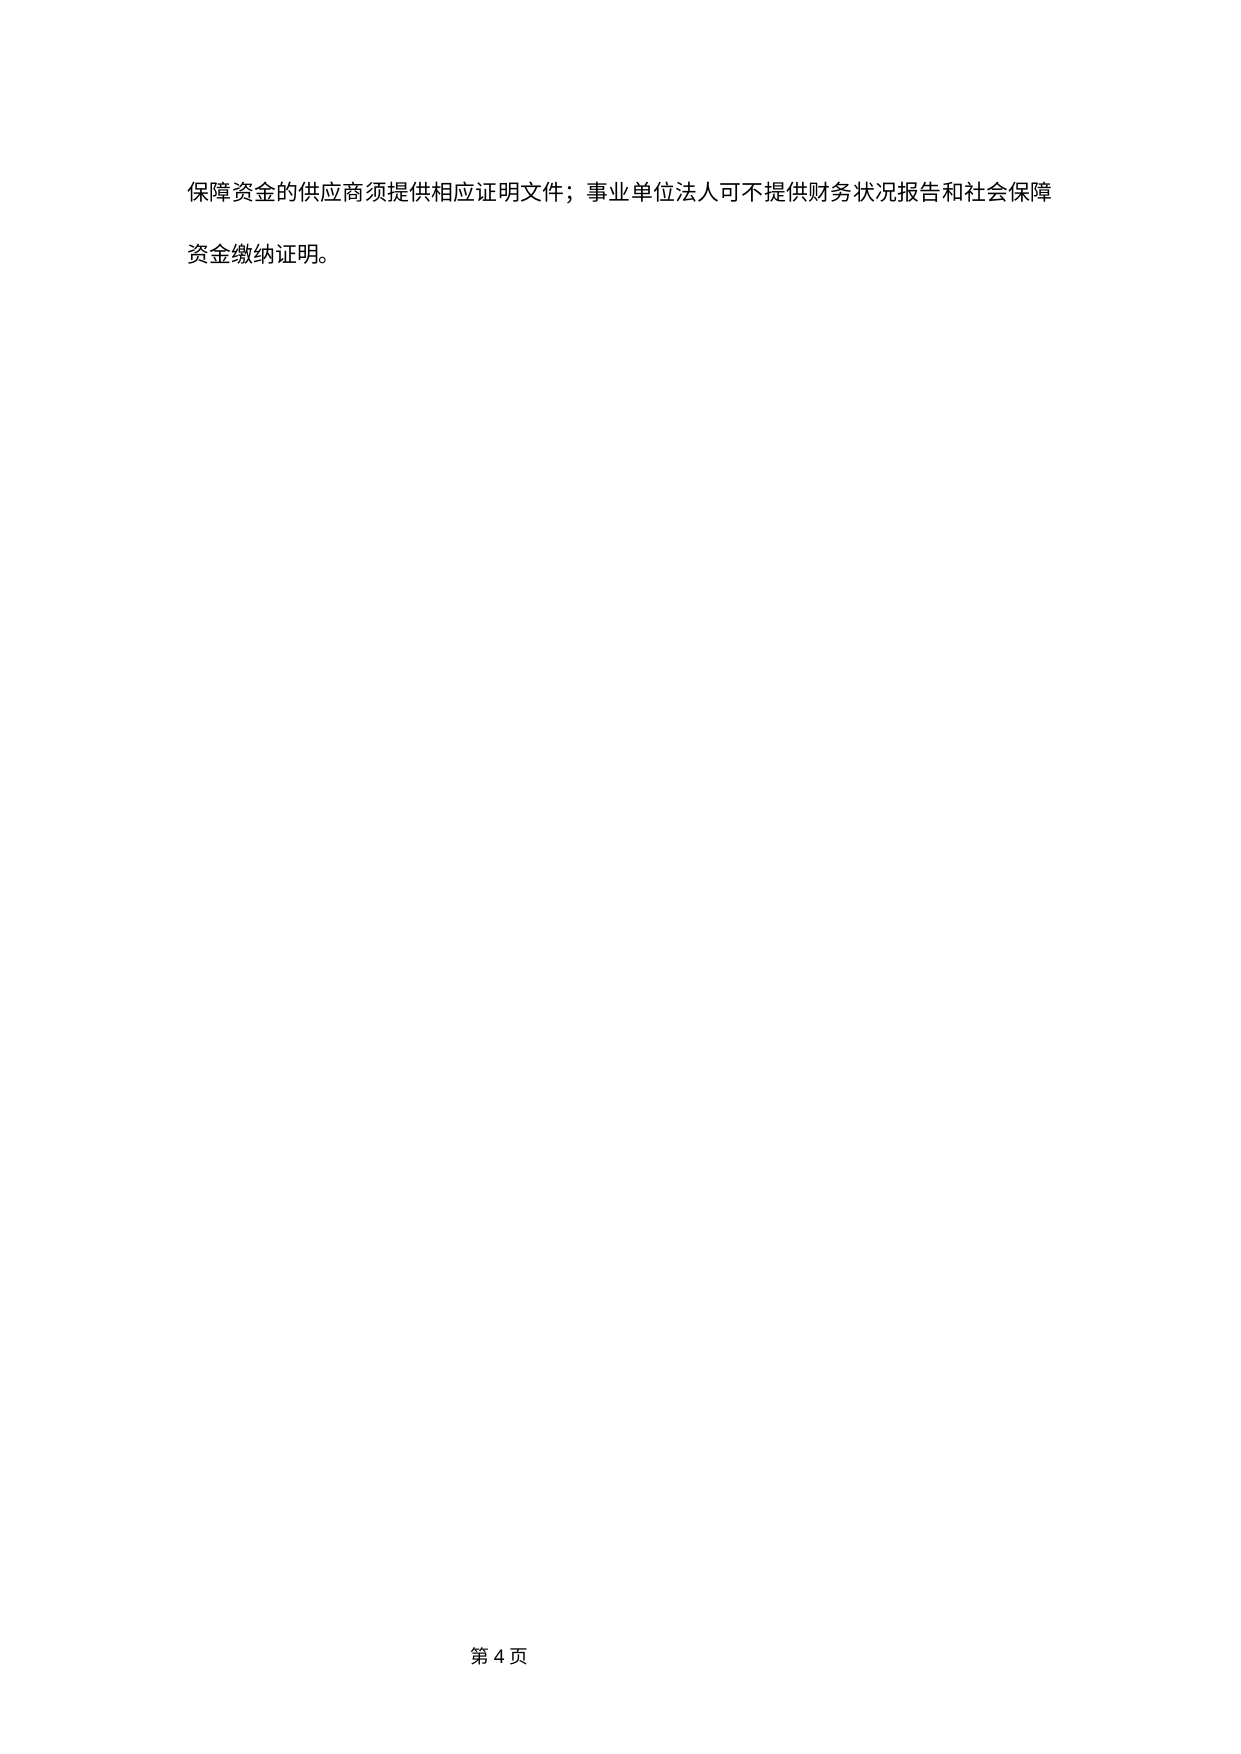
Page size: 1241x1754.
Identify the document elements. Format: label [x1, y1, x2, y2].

text [187, 150, 1053, 275]
